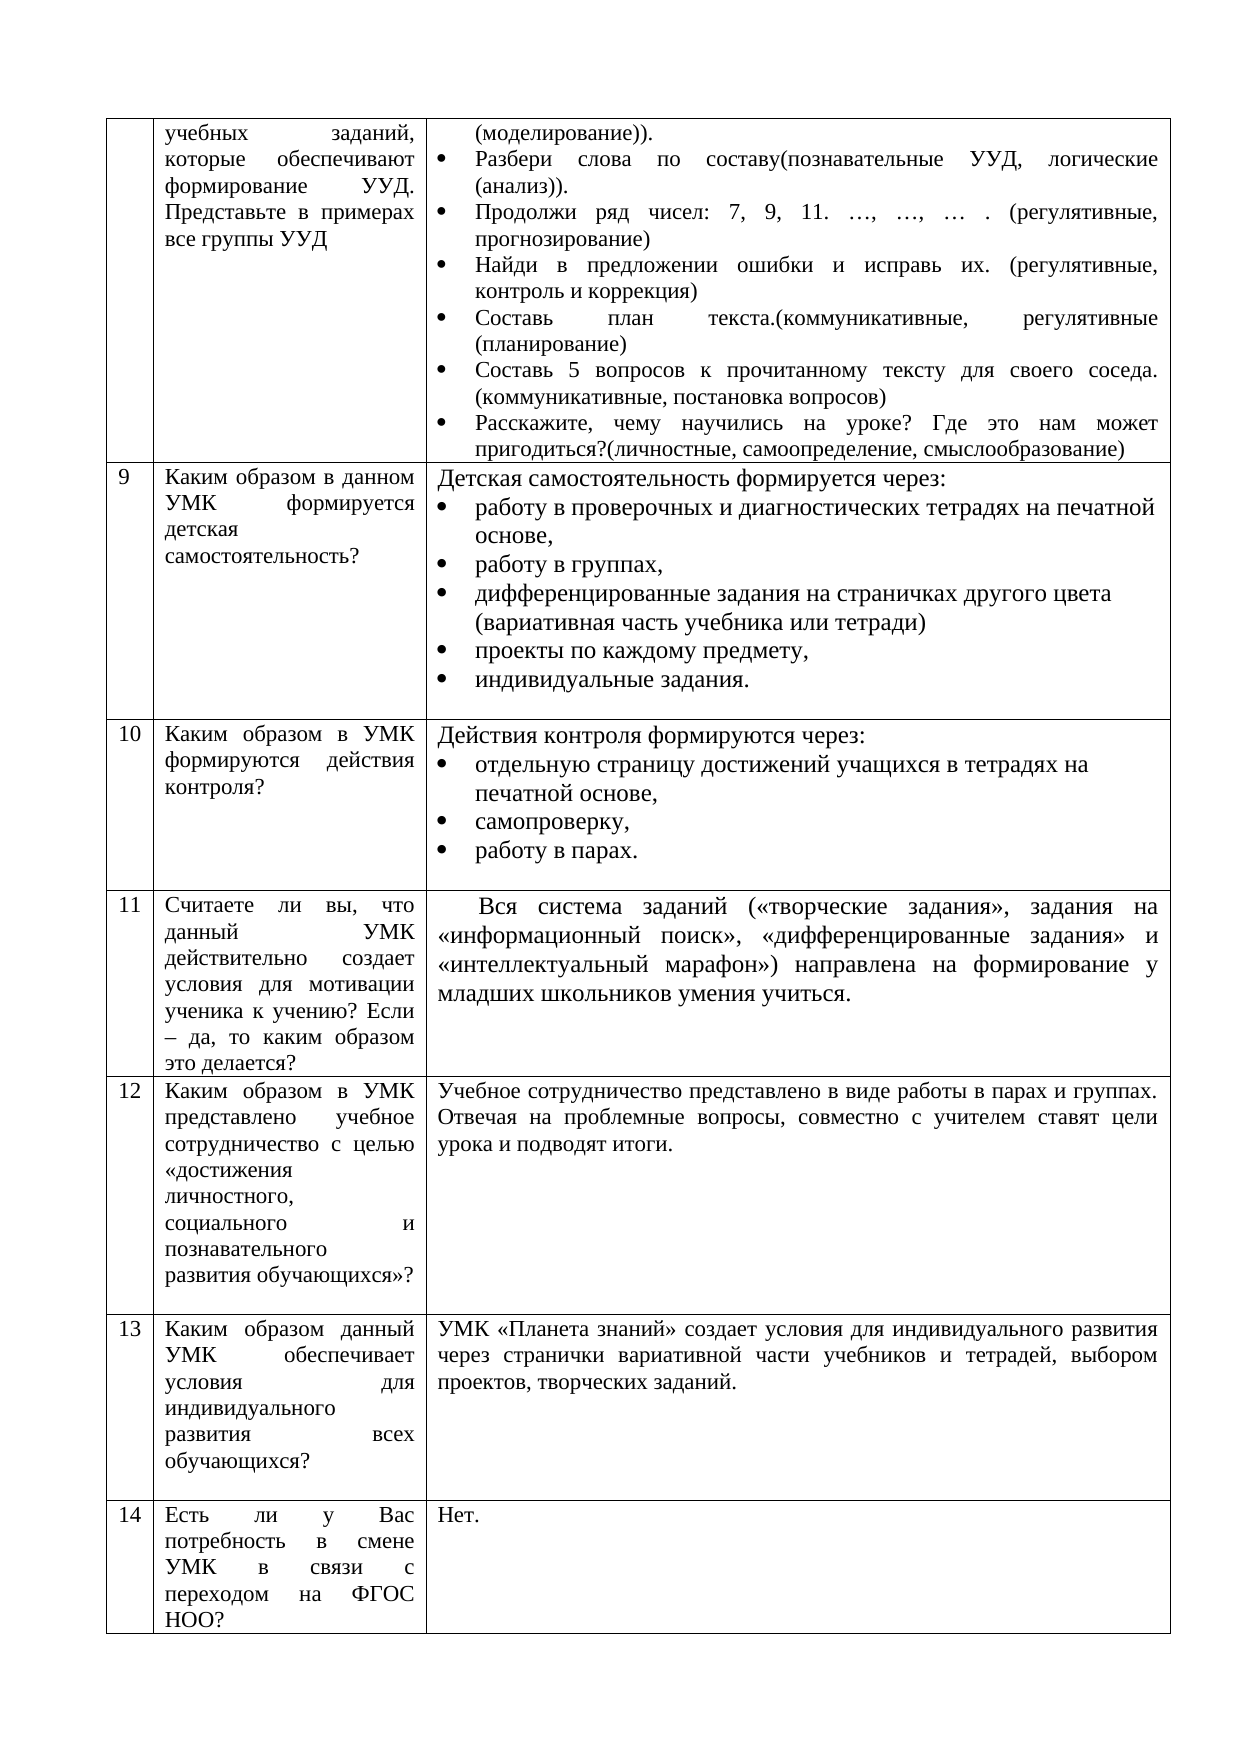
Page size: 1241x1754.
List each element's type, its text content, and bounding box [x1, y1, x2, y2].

table_cell Нет. [427, 1501, 1170, 1632]
table_cell 9 [107, 463, 153, 719]
table_cell 10 [107, 720, 153, 890]
table_cell Вся система заданий («творческие задания», задания на «информационный поиск», «дифференцированные задания» и «интеллектуальный марафон») направлена на формирование у младших школьников умения учиться. [427, 891, 1170, 1076]
table_cell 12 [107, 1077, 153, 1314]
table_cell 13 [107, 1315, 153, 1499]
table_cell Детская самостоятельность формируется через: работу в проверочных и диагностических тетрадях на печатной основе, работу в группах, дифференцированные задания на страничках другого цвета (вариативная часть учебника или тетради) проекты по каждому предмету, индивидуальные задания. [427, 463, 1170, 719]
table_cell Учебное сотрудничество представлено в виде работы в парах и группах. Отвечая на проблемные вопросы, совместно с учителем ставят цели урока и подводят итоги. [427, 1077, 1170, 1314]
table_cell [154, 119, 426, 462]
table_cell 11 [107, 891, 153, 1076]
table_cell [427, 119, 1170, 462]
table_cell Каким образом в УМК представлено учебное сотрудничество с целью «достижения личностного, социального и познавательного развития обучающихся»? [154, 1077, 426, 1314]
table_cell УМК «Планета знаний» создает условия для индивидуального развития через странички вариативной части учебников и тетрадей, выбором проектов, творческих заданий. [427, 1315, 1170, 1499]
table_cell Каким образом в УМК формируются действия контроля? [154, 720, 426, 890]
table_cell Действия контроля формируются через: отдельную страницу достижений учащихся в тетрадях на печатной основе, самопроверку, работу в парах. [427, 720, 1170, 890]
table_cell Считаете ли вы, что данный УМК действительно создает условия для мотивации ученика к учению? Если – да, то каким образом это делается? [154, 891, 426, 1076]
table_cell Есть ли у Вас потребность в смене УМК в связи с переходом на ФГОС НОО? [154, 1501, 426, 1632]
table_cell 14 [107, 1501, 153, 1632]
table_cell Каким образом данный УМК обеспечивает условия для индивидуального развития всех обучающихся? [154, 1315, 426, 1499]
table_cell Каким образом в данном УМК формируется детская самостоятельность? [154, 463, 426, 719]
table_cell 8 [107, 119, 153, 462]
